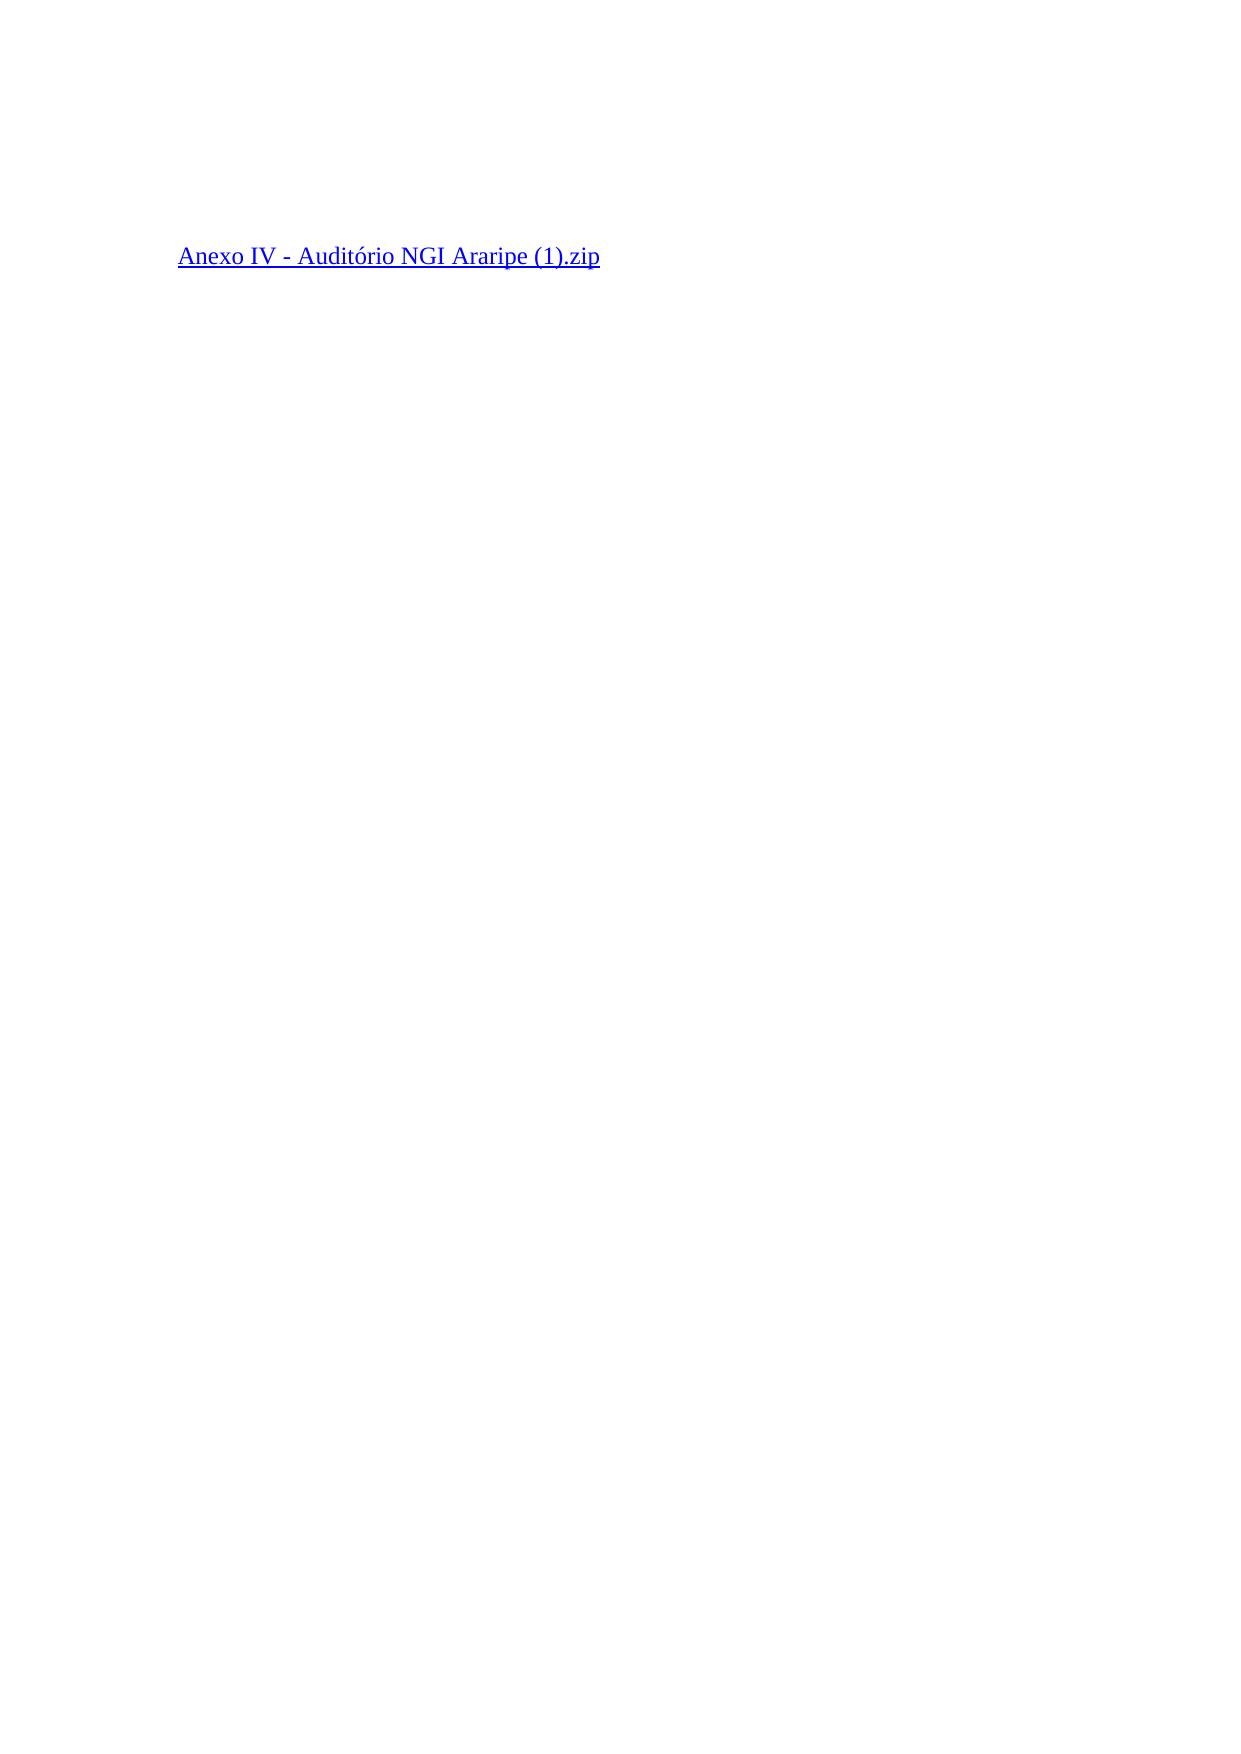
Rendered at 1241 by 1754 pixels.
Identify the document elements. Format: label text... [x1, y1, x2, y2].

text Anexo IV - Auditório NGI Araripe (1).zip [177, 241, 1063, 270]
